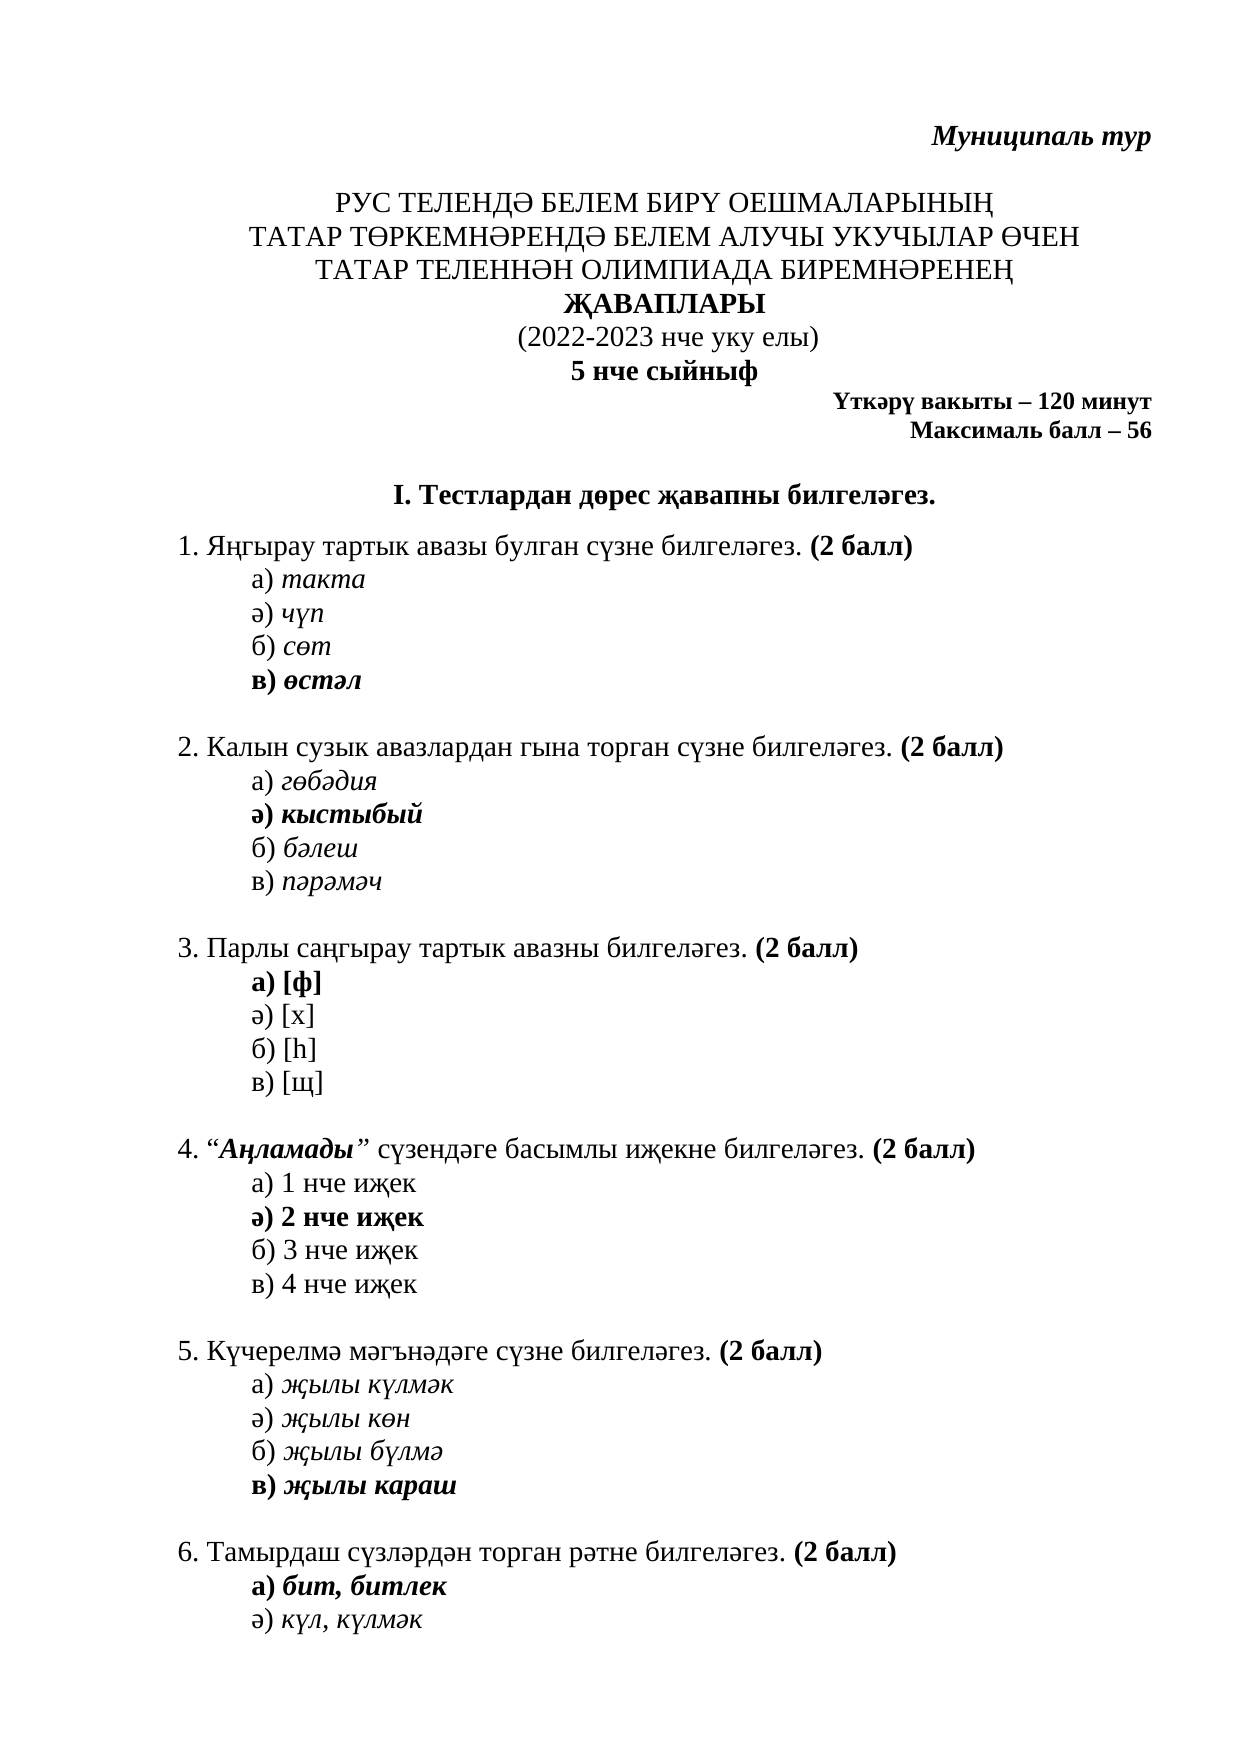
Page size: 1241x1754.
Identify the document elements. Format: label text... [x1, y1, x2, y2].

text в) пәрәмәч [177, 863, 1152, 897]
text в) [щ] [177, 1064, 1152, 1098]
text ә) кыстыбый [177, 796, 1152, 830]
text ТАТАР ТЕЛЕННӘН ОЛИМПИАДА БИРЕМНӘРЕНЕҢ [177, 252, 1152, 286]
text I. Тестлардан дөрес җавапны билгеләгез. [177, 477, 1152, 511]
text а) гөбәдия [177, 763, 1152, 796]
text а) 1 нче иҗек [177, 1165, 1152, 1199]
text 5 нче сыйныф [177, 353, 1152, 386]
text 4. “Аңламады” сүзендәге басымлы иҗекне билгеләгез. (2 балл) [177, 1132, 1152, 1165]
text Үткәрү вакыты – 120 минут [177, 386, 1152, 415]
text ә) күл, күлмәк [177, 1601, 1152, 1635]
text а) бит, битлек [177, 1568, 1152, 1601]
text в) 4 нче иҗек [177, 1266, 1152, 1299]
text 5. Күчерелмә мәгънәдәге сүзне билгеләгез. (2 балл) [177, 1333, 1152, 1366]
text 1. Яңгырау тартык авазы булган сүзне билгеләгез. (2 балл) [177, 528, 1152, 561]
text 2. Калын сузык авазлардан гына торган сүзне билгеләгез. (2 балл) [177, 729, 1152, 763]
text Муниципаль тур [177, 118, 1152, 152]
text 6. Тамырдаш сүзләрдән торган рәтне билгеләгез. (2 балл) [177, 1534, 1152, 1568]
text ТАТАР ТӨРКЕМНӘРЕНДӘ БЕЛЕМ АЛУЧЫ УКУЧЫЛАР ӨЧЕН [177, 219, 1152, 252]
text ҖАВАПЛАРЫ [177, 286, 1152, 319]
text б) [һ] [177, 1031, 1152, 1064]
text РУС ТЕЛЕНДӘ БЕЛЕМ БИРҮ ОЕШМАЛАРЫНЫҢ [177, 185, 1152, 219]
text б) сөт [177, 628, 1152, 662]
text ә) чүп [177, 595, 1152, 628]
text б) җылы бүлмә [177, 1433, 1152, 1467]
text ә) җылы көн [177, 1400, 1152, 1433]
text а) такта [177, 561, 1152, 595]
text в) җылы караш [177, 1467, 1152, 1501]
text а) җылы күлмәк [177, 1366, 1152, 1400]
text в) өстәл [177, 662, 1152, 696]
text б) 3 нче иҗек [177, 1232, 1152, 1266]
text а) [ф] [177, 964, 1152, 997]
text б) бәлеш [177, 830, 1152, 863]
text 3. Парлы саңгырау тартык авазны билгеләгез. (2 балл) [177, 930, 1152, 964]
text Максималь балл – 56 [177, 415, 1152, 444]
text ә) 2 нче иҗек [177, 1199, 1152, 1232]
text (2022-2023 нче уку елы) [177, 319, 1152, 353]
text ә) [х] [177, 997, 1152, 1031]
